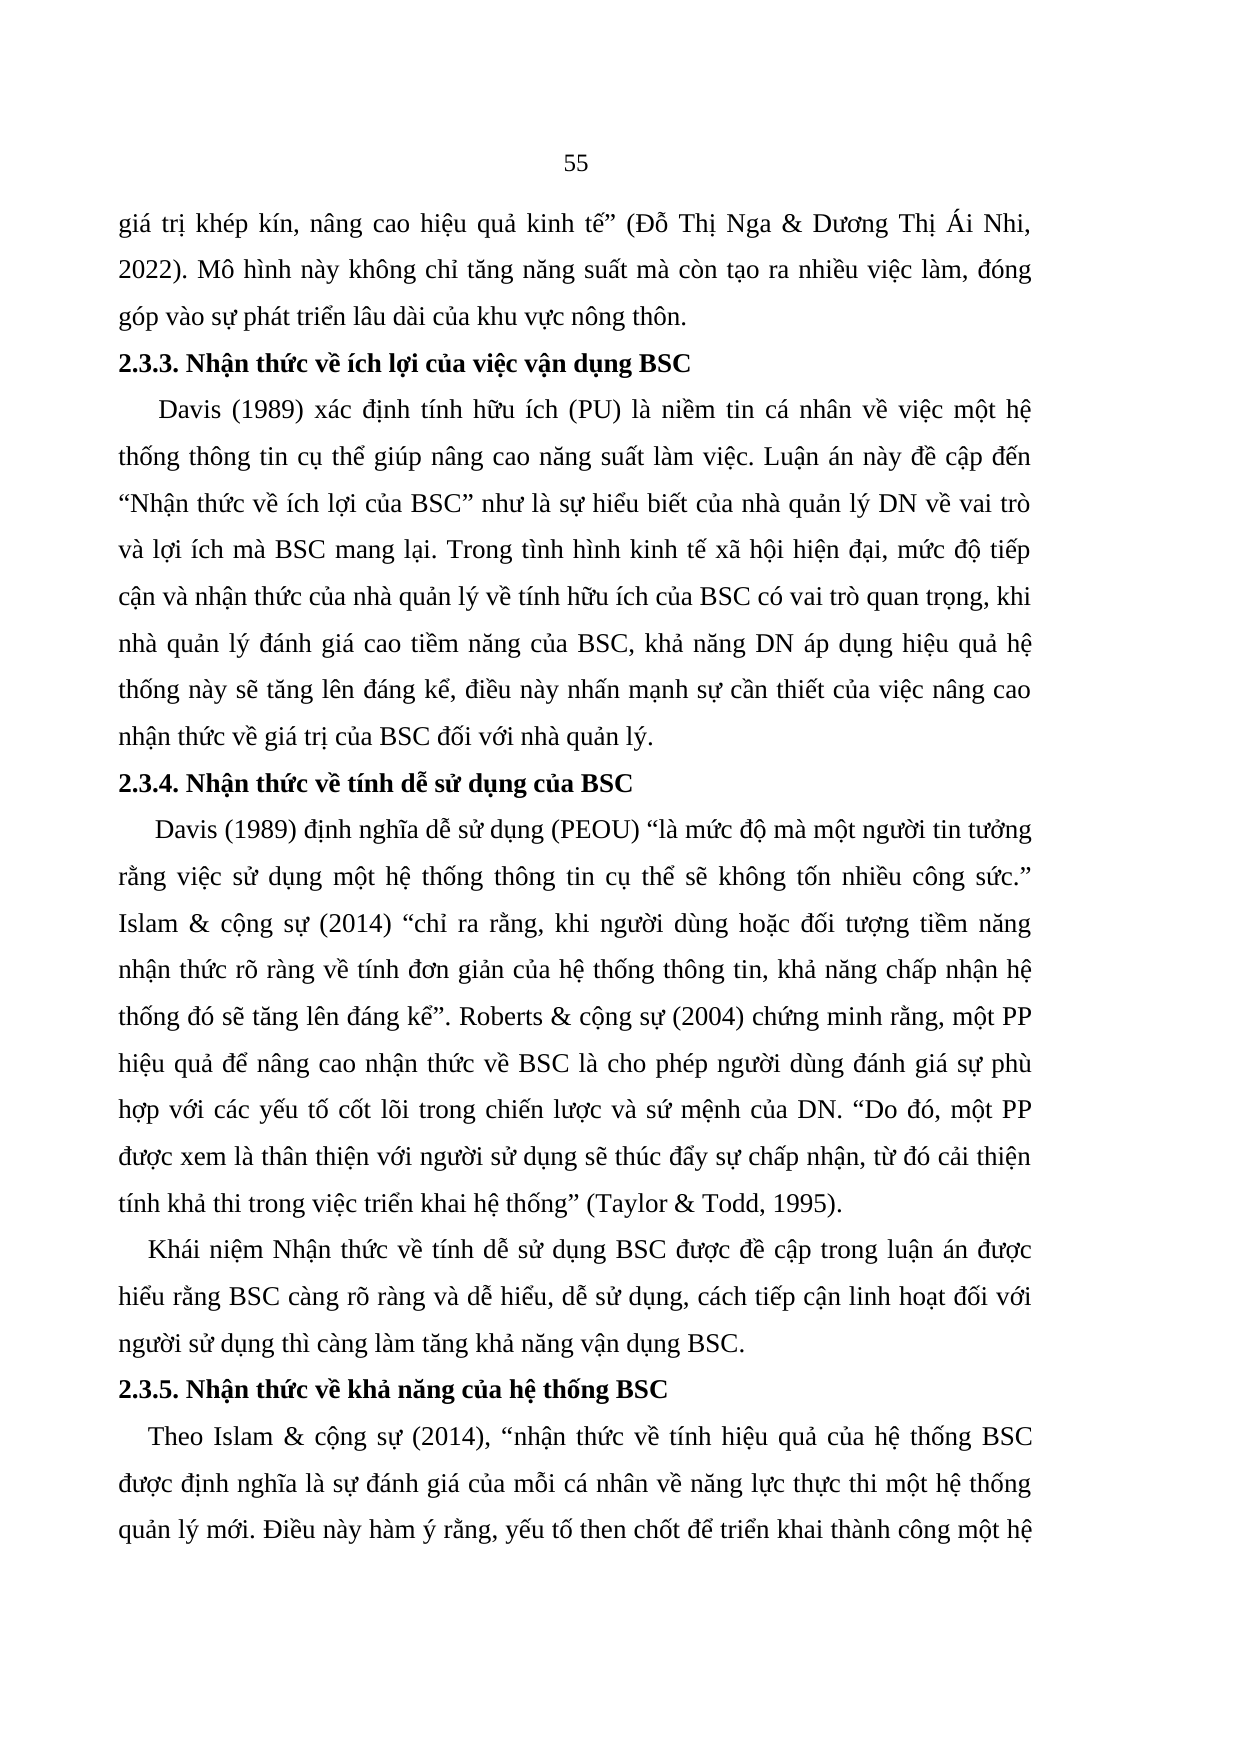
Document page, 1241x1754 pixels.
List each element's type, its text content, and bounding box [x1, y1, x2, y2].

text Khái niệm Nhận thức về tính dễ sử dụng BSC được đề cập trong luận án được hiểu rằng BSC càng rõ ràng và dễ hiểu, dễ sử dụng, cách tiếp cận linh hoạt đối với người sử dụng thì càng làm tăng khả năng vận dụng BSC. [118, 1233, 1033, 1358]
text 2.3.5. Nhận thức về khả năng của hệ thống BSC [118, 1373, 1033, 1404]
text 2.3.3. Nhận thức về ích lợi của việc vận dụng BSC [118, 347, 1033, 378]
text Davis (1989) định nghĩa dễ sử dụng (PEOU) “là mức độ mà một người tin tưởng rằng việc sử dụng một hệ thống thông tin cụ thể sẽ không tốn nhiều công sức.” Islam & cộng sự (2014) “chỉ ra rằng, khi người dùng hoặc đối tượng tiềm năng nhận thức rõ ràng về tính đơn giản của hệ thống thông tin, khả năng chấp nhận hệ thống đó sẽ tăng lên đáng kể”. Roberts & cộng sự (2004) chứng minh rằng, một PP hiệu quả để nâng cao nhận thức về BSC là cho phép người dùng đánh giá sự phù hợp với các yếu tố cốt lõi trong chiến lược và sứ mệnh của DN. “Do đó, một PP được xem là thân thiện với người sử dụng sẽ thúc đẩy sự chấp nhận, từ đó cải thiện tính khả thi trong việc triển khai hệ thống” (Taylor & Todd, 1995). [118, 813, 1033, 1218]
text Davis (1989) xác định tính hữu ích (PU) là niềm tin cá nhân về việc một hệ thống thông tin cụ thể giúp nâng cao năng suất làm việc. Luận án này đề cập đến “Nhận thức về ích lợi của BSC” như là sự hiểu biết của nhà quản lý DN về vai trò và lợi ích mà BSC mang lại. Trong tình hình kinh tế xã hội hiện đại, mức độ tiếp cận và nhận thức của nhà quản lý về tính hữu ích của BSC có vai trò quan trọng, khi nhà quản lý đánh giá cao tiềm năng của BSC, khả năng DN áp dụng hiệu quả hệ thống này sẽ tăng lên đáng kể, điều này nhấn mạnh sự cần thiết của việc nâng cao nhận thức về giá trị của BSC đối với nhà quản lý. [118, 393, 1033, 751]
text 2.3.4. Nhận thức về tính dễ sử dụng của BSC [118, 767, 1033, 798]
